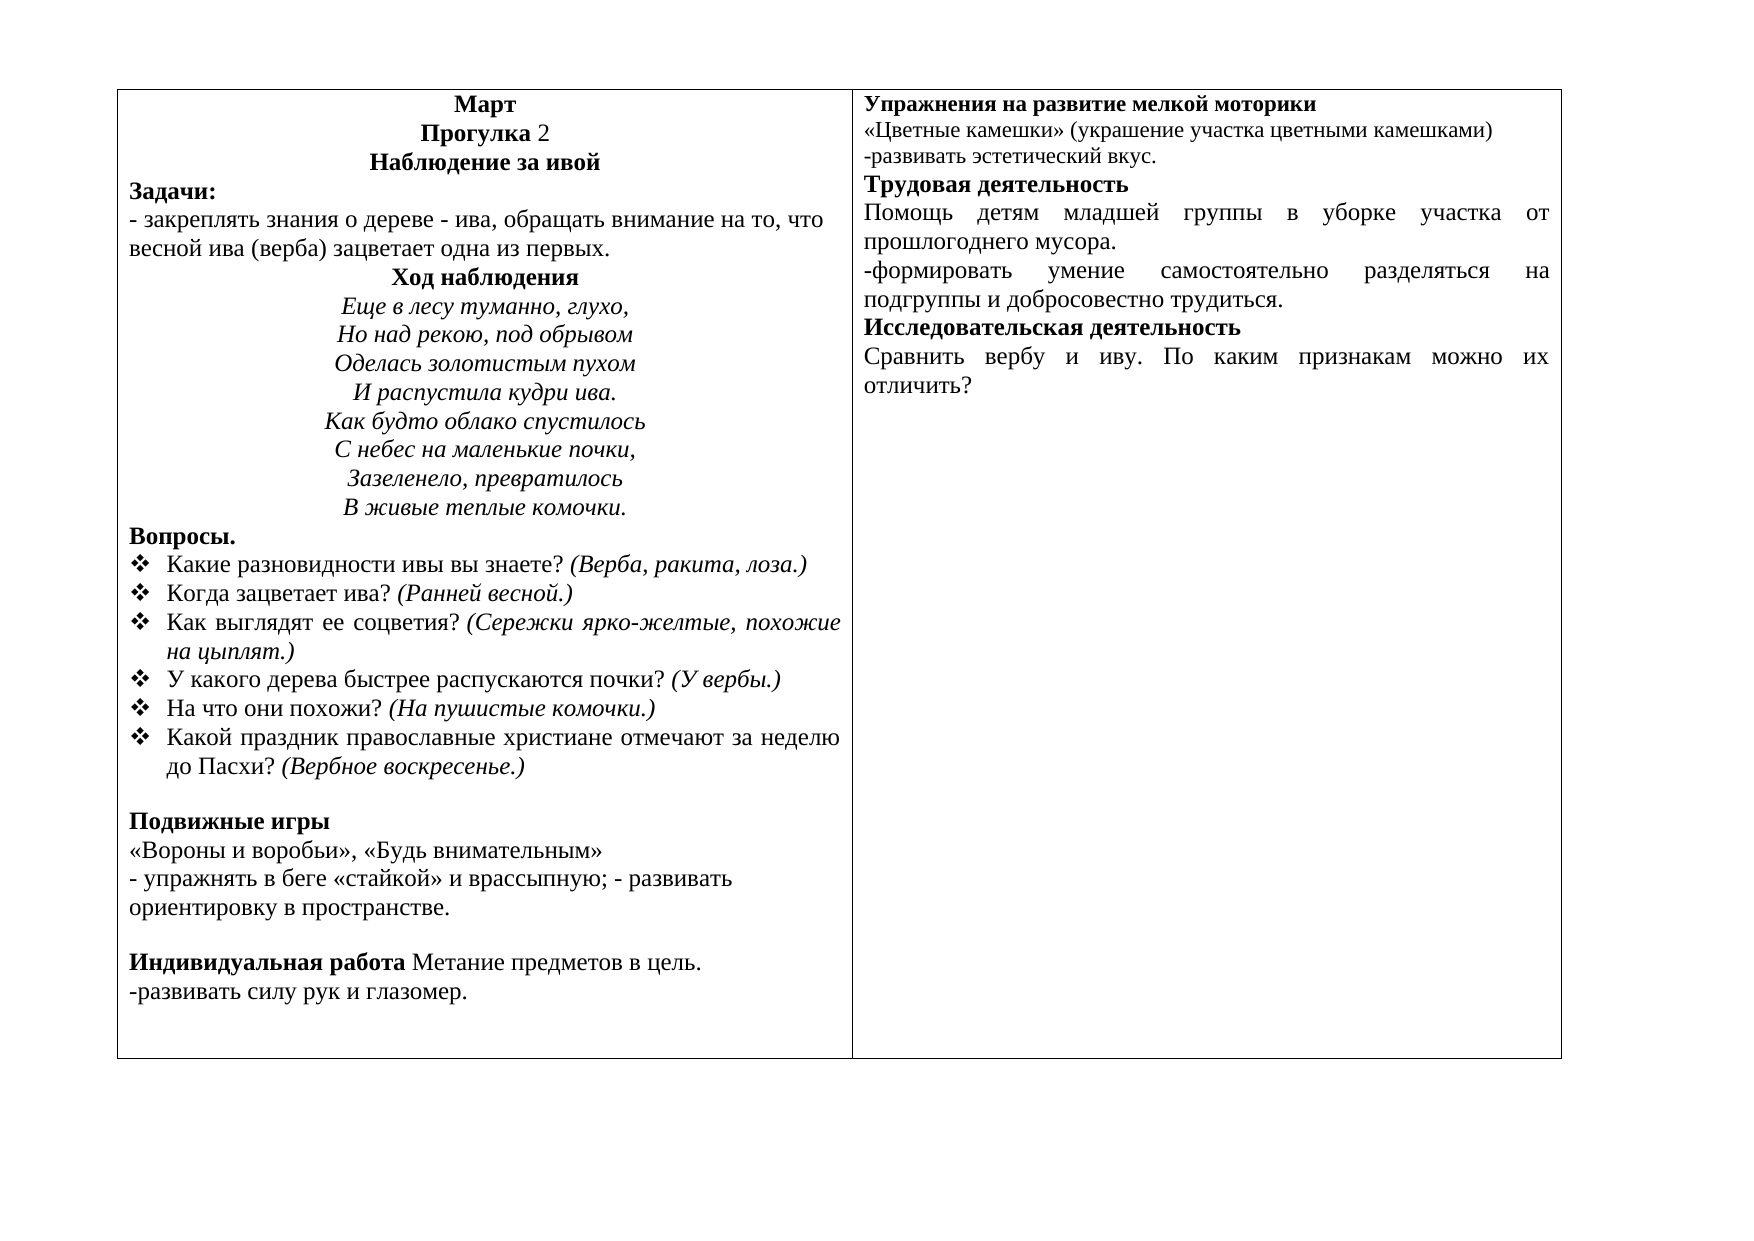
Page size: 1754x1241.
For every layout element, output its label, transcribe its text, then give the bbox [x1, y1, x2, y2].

table_header Март Прогулка 2 Наблюдение за ивой Задачи: - закреплять знания о дереве - ива, обращать внимание на то, что весной ива (верба) зацветает одна из первых. Ход наблюдения Еще в лесу туманно, глухо, Но над рекою, под обрывом Оделась золотистым пухом И распустила кудри ива. Как будто облако спустилось С небес на маленькие почки, Зазеленело, превратилось В живые теплые комочки. Вопросы. Какие разновидности ивы вы знаете? (Верба, ракита, лоза.) Когда зацветает ива? (Ранней весной.) Как выглядят ее соцветия? (Сережки ярко-желтые, похожие на цыплят.) У какого дерева быстрее распускаются почки? (У вербы.) На что они похожи? (На пушистые комочки.) Какой праздник православные христиане отмечают за неделю до Пасхи? (Вербное воскресенье.) Подвижные игры «Вороны и воробьи», «Будь внимательным» - упражнять в беге «стайкой» и врассыпную; - развивать ориентировку в пространстве. Индивидуальная работа Метание предметов в цель. -развивать силу рук и глазомер. [118, 90, 852, 1057]
table_header Упражнения на развитие мелкой моторики «Цветные камешки» (украшение участка цветными камешками) -развивать эстетический вкус. Трудовая деятельность Помощь детям младшей группы в уборке участка от прошлогоднего мусора. -формировать умение самостоятельно разделяться на подгруппы и добросовестно трудиться. Исследовательская деятельность Сравнить вербу и иву. По каким признакам можно их отличить? [853, 90, 1561, 1057]
